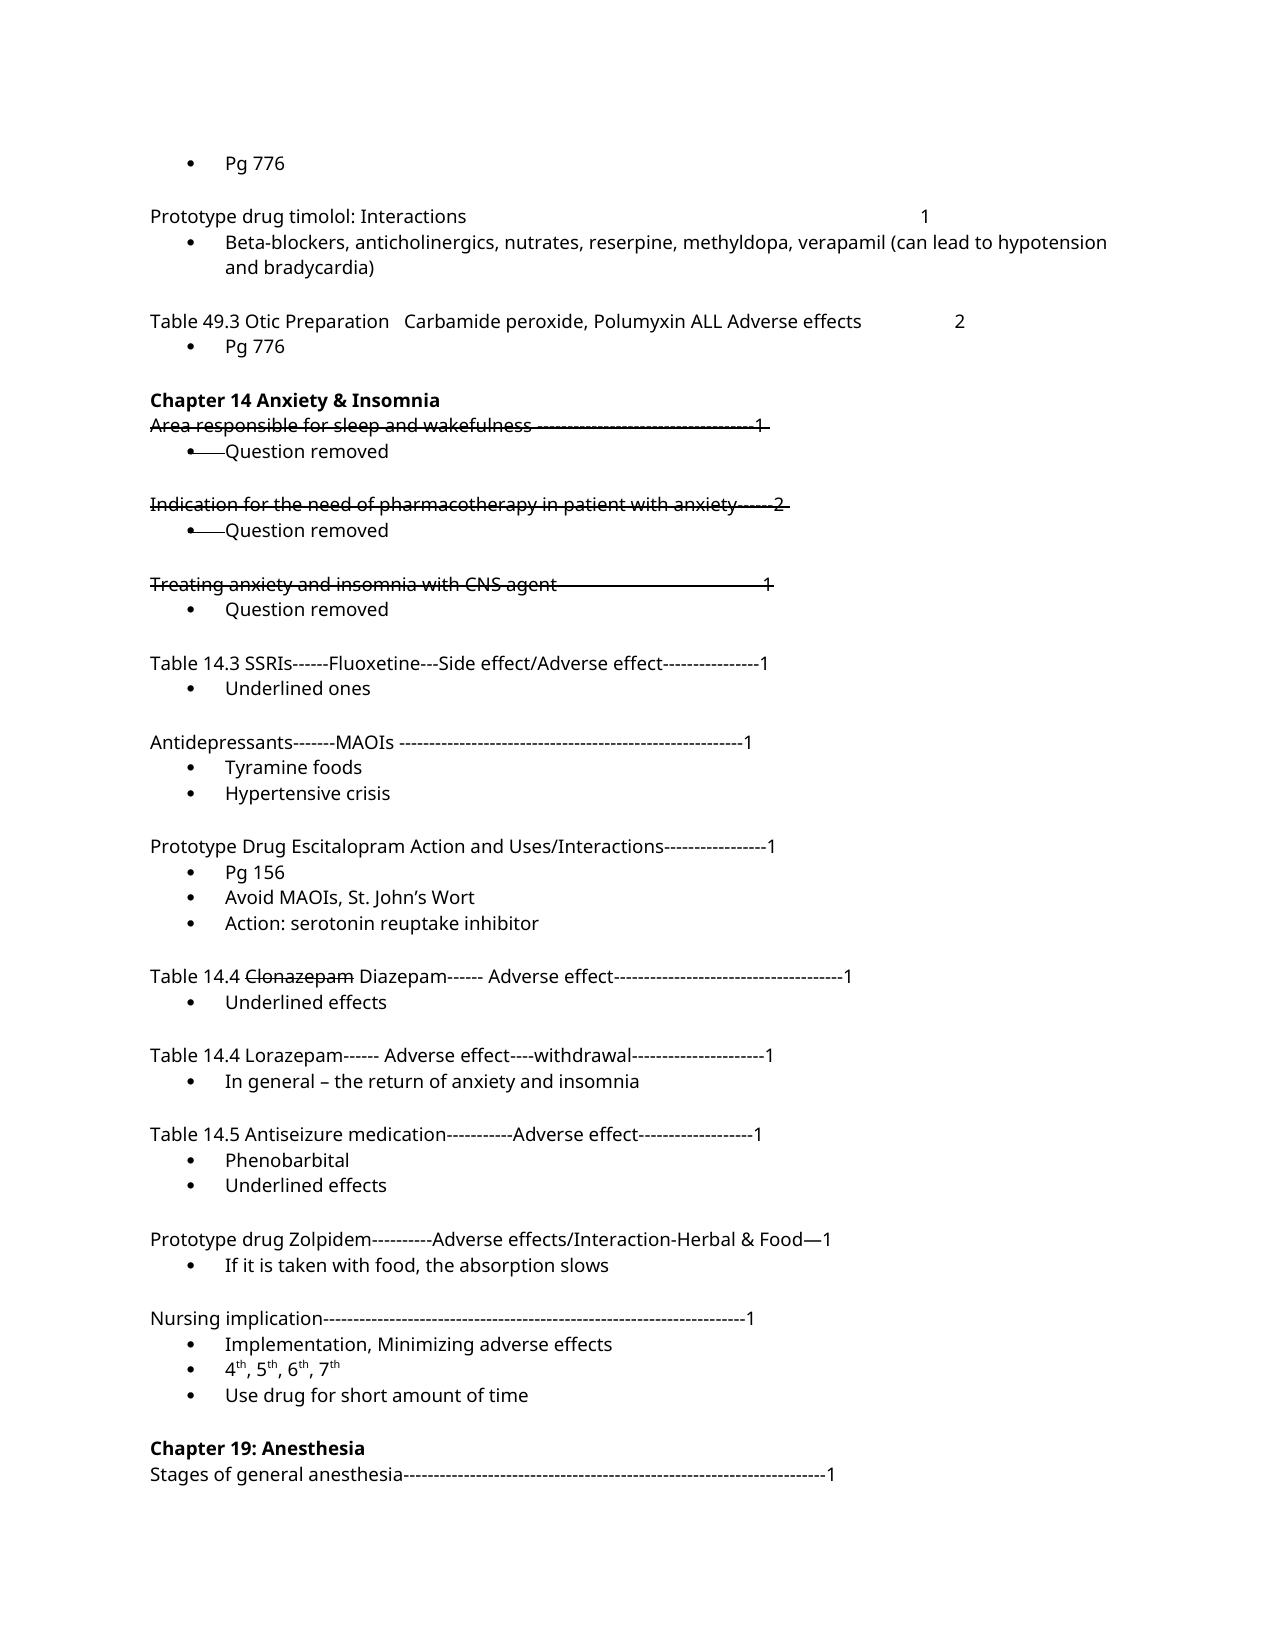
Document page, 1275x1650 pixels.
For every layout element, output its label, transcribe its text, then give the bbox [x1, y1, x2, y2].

text Stages of general anesthesia----------------------------------------------------------------------1 [150, 1461, 1125, 1487]
list Question removed [187, 517, 1125, 571]
list If it is taken with food, the absorption slows [187, 1252, 1125, 1305]
list 4th, 5th, 6th, 7th [187, 1356, 1125, 1382]
text Table 14.4 Clonazepam Diazepam------ Adverse effect--------------------------------------1 [150, 964, 1125, 989]
text Prototype drug timolol: Interactions 1 [150, 203, 1125, 229]
list Underlined effects [187, 989, 1125, 1043]
list In general – the return of anxiety and insomnia [187, 1068, 1125, 1122]
list Tyramine foods [187, 754, 1125, 780]
text Table 49.3 Otic Preparation Carbamide peroxide, Polumyxin ALL Adverse effects 2 [150, 308, 1125, 334]
text Chapter 14 Anxiety & Insomnia [150, 387, 1125, 413]
list Pg 776 [187, 334, 1125, 387]
text Antidepressants-------MAOIs ---------------------------------------------------------1 [150, 729, 1125, 754]
text Treating anxiety and insomnia with CNS agent----------------------------------1 [150, 571, 1125, 596]
text Table 14.5 Antiseizure medication-----------Adverse effect-------------------1 [150, 1122, 1125, 1147]
list Avoid MAOIs, St. John’s Wort [187, 884, 1125, 910]
list Implementation, Minimizing adverse effects [187, 1331, 1125, 1356]
list Action: serotonin reuptake inhibitor [187, 910, 1125, 964]
list Pg 776 [187, 150, 1125, 203]
text Prototype Drug Escitalopram Action and Uses/Interactions-----------------1 [150, 833, 1125, 859]
list Question removed [187, 596, 1125, 650]
text Table 14.4 Lorazepam------ Adverse effect----withdrawal----------------------1 [150, 1043, 1125, 1068]
list Use drug for short amount of time [187, 1382, 1125, 1436]
list Underlined ones [187, 675, 1125, 729]
text Nursing implication----------------------------------------------------------------------1 [150, 1305, 1125, 1331]
text Table 14.3 SSRIs------Fluoxetine---Side effect/Adverse effect----------------1 [150, 650, 1125, 675]
list Question removed [187, 438, 1125, 492]
list Hypertensive crisis [187, 780, 1125, 833]
text Prototype drug Zolpidem----------Adverse effects/Interaction-Herbal & Food—1 [150, 1226, 1125, 1252]
text Area responsible for sleep and wakefulness ------------------------------------1 [150, 413, 1125, 438]
list Beta-blockers, anticholinergics, nutrates, reserpine, methyldopa, verapamil (can lead to hypotension and bradycardia) [187, 229, 1125, 308]
list Underlined effects [187, 1173, 1125, 1226]
list Phenobarbital [187, 1147, 1125, 1173]
list Pg 156 [187, 859, 1125, 884]
text Indication for the need of pharmacotherapy in patient with anxiety------2 [150, 492, 1125, 517]
text Chapter 19: Anesthesia [150, 1436, 1125, 1461]
